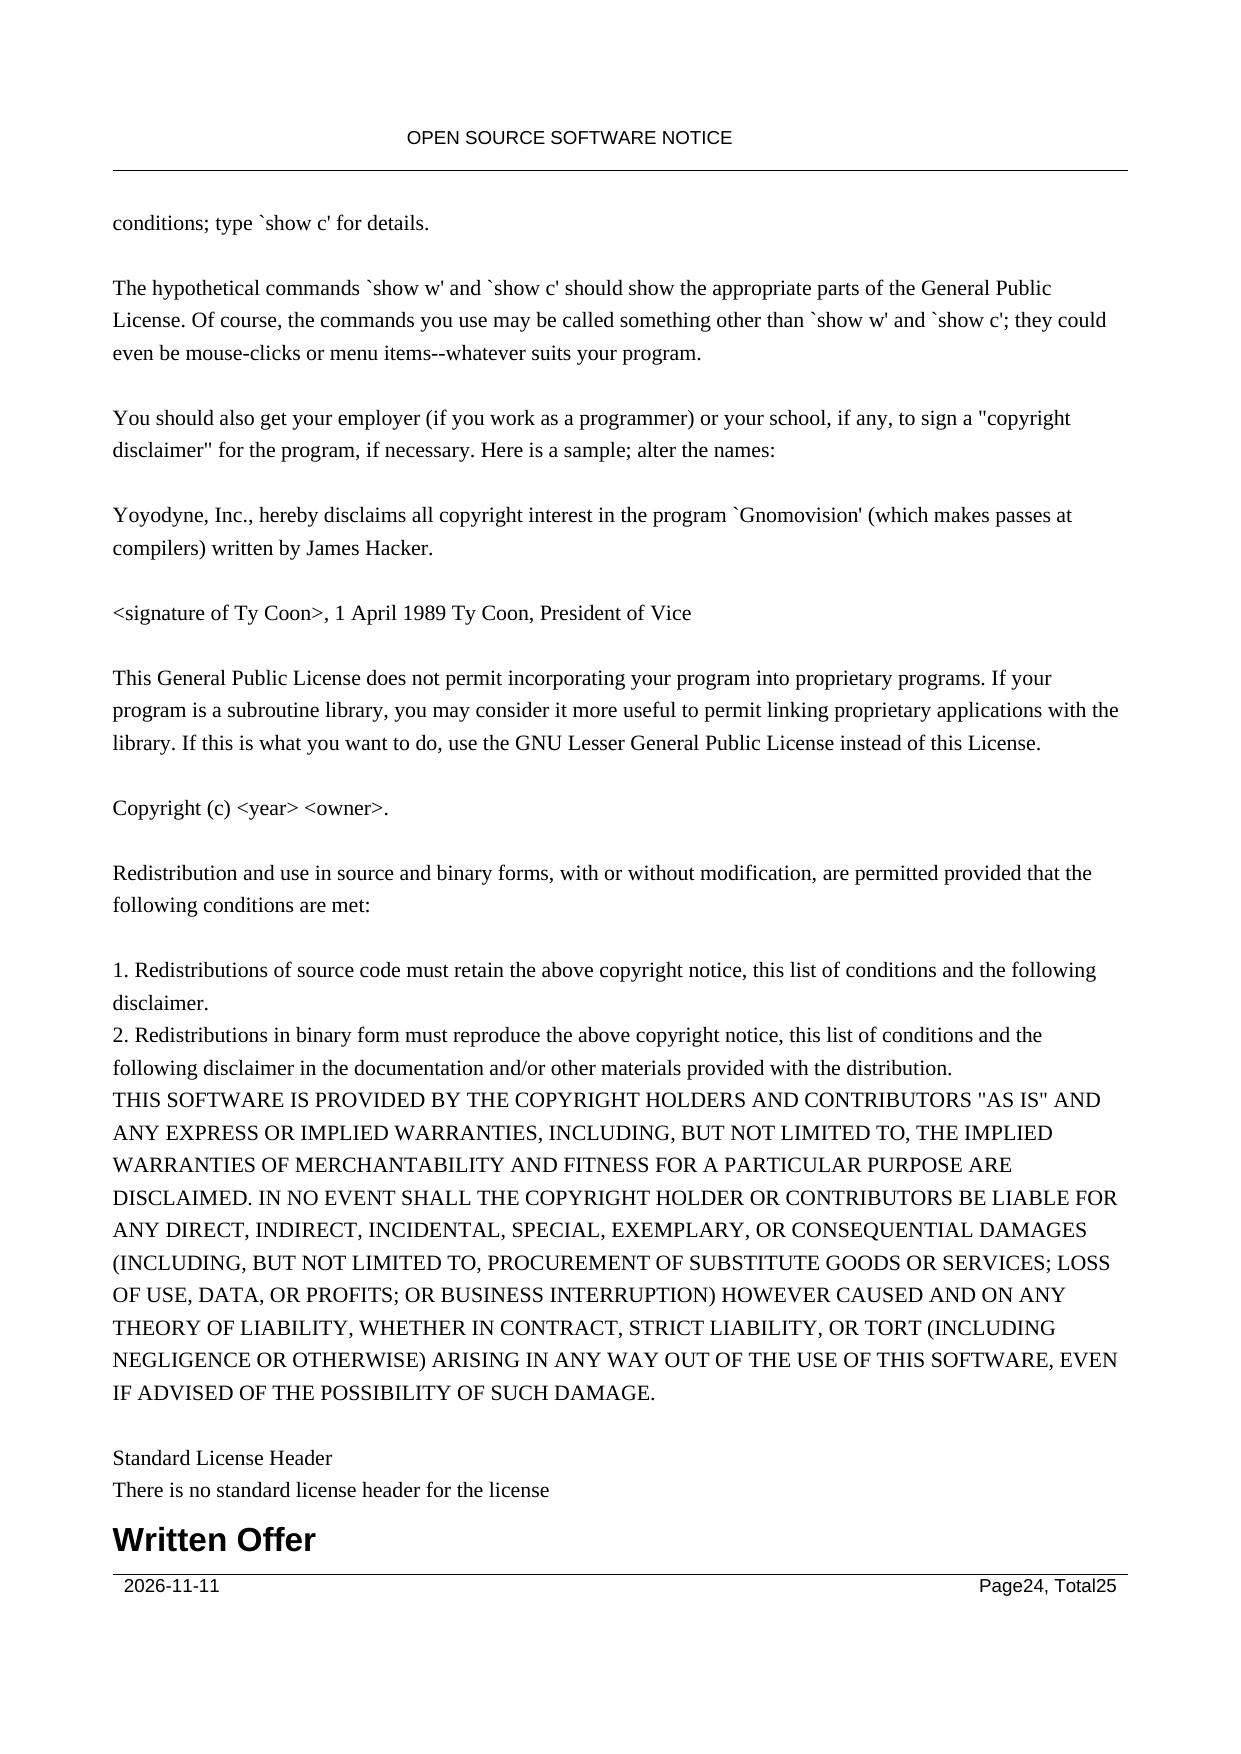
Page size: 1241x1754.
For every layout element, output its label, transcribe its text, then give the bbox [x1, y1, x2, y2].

text Written Offer [112, 1506, 1128, 1571]
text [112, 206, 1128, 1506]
